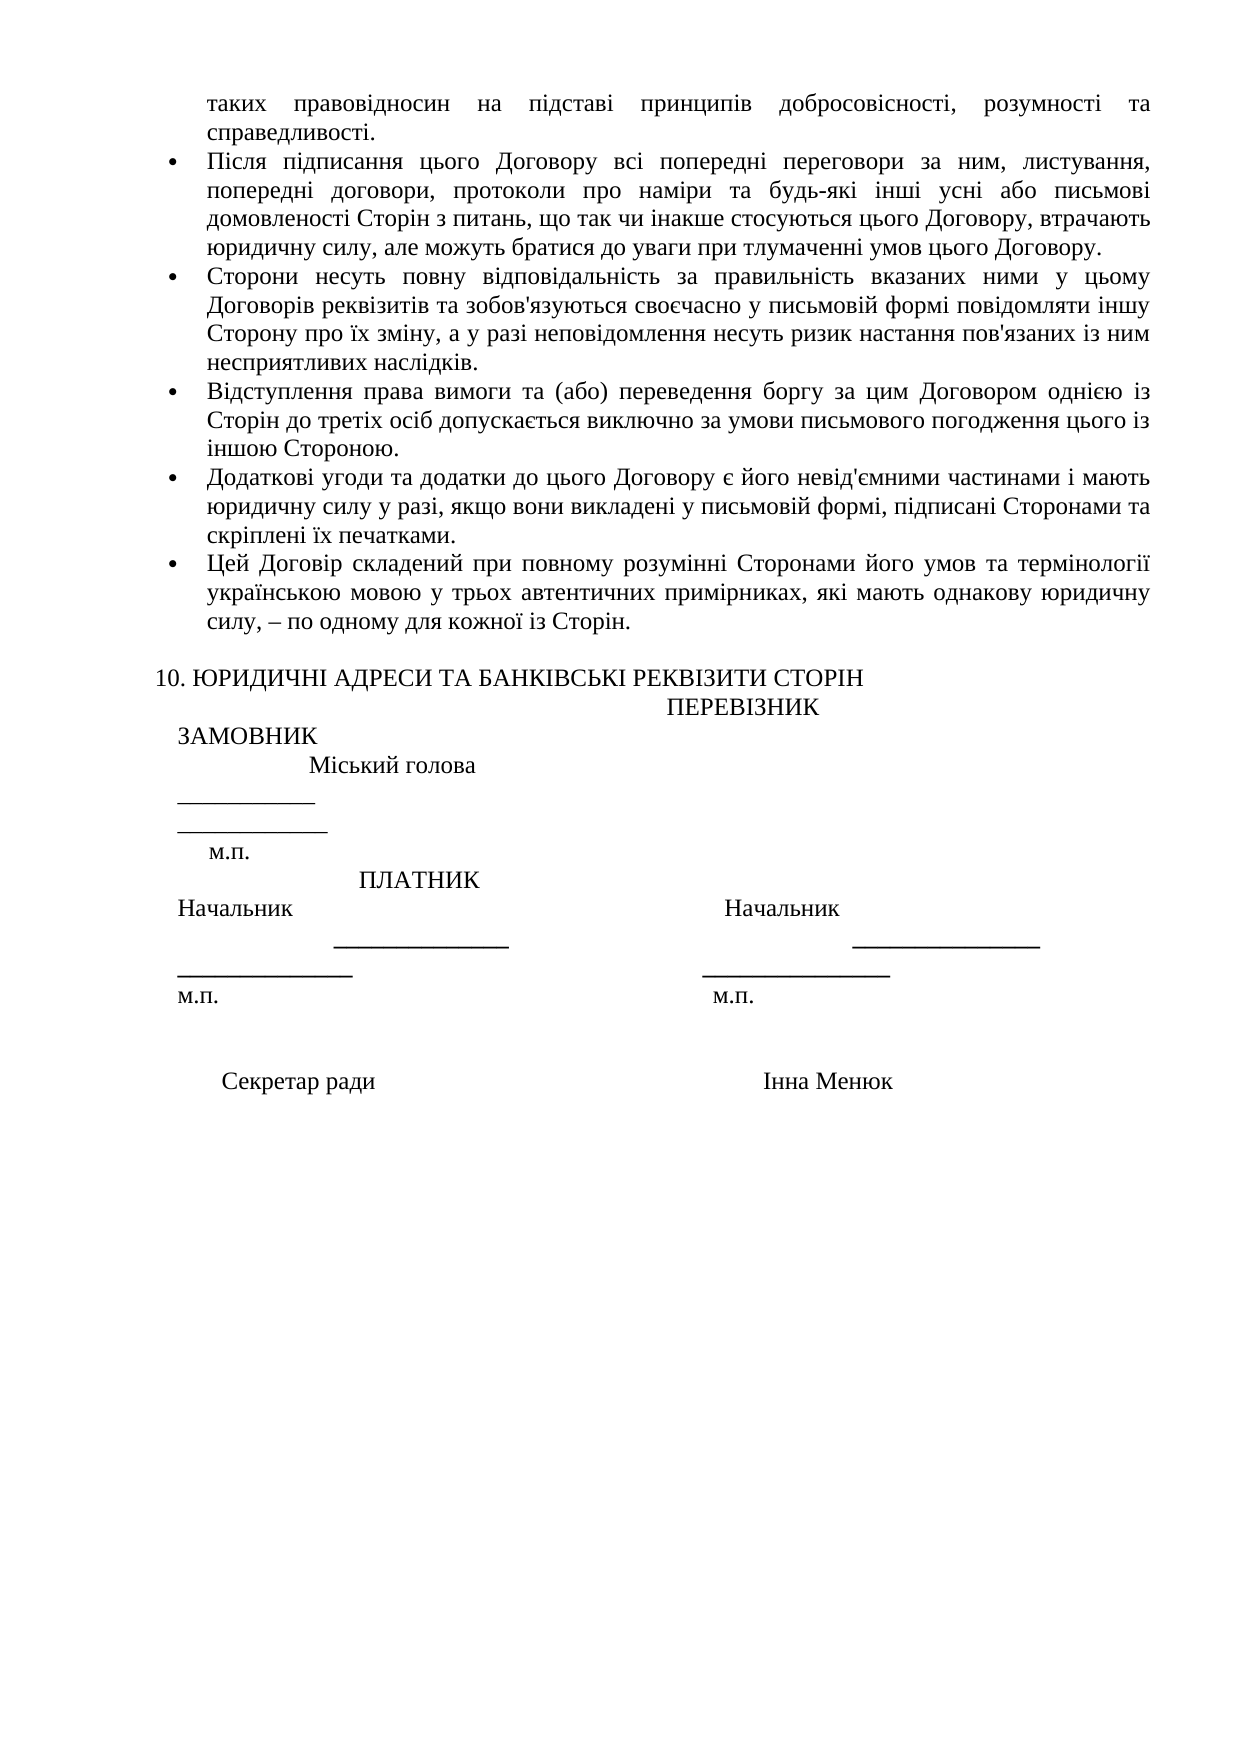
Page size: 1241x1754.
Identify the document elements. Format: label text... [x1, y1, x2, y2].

text ______________ _______________ [177, 951, 1152, 980]
text ___________ [177, 778, 1152, 807]
text Міський голова [177, 750, 1152, 778]
list Відступлення права вимоги та (або) переведення боргу за цим Договором однією із Сторін до третіх осіб допускається виключно за умови письмового погодження цього із іншою Стороною. [169, 376, 1152, 462]
text ПЕРЕВІЗНИК [148, 692, 1152, 721]
list Додаткові угоди та додатки до цього Договору є його невід'ємними частинами і мають юридичну силу у разі, якщо вони викладені у письмовій формі, підписані Сторонами та скріплені їх печатками. [169, 462, 1152, 548]
list Цей Договір складений при повному розумінні Сторонами його умов та термінології українською мовою у трьох автентичних примірниках, які мають однакову юридичну силу, – по одному для кожної із Сторін. [169, 548, 1152, 635]
text Начальник Начальник [177, 893, 1152, 922]
text м.п. [177, 836, 1152, 865]
text ______________ _______________ [177, 922, 1152, 951]
list Після підписання цього Договору всі попередні переговори за ним, листування, попередні договори, протоколи про наміри та будь-які інші усні або письмові домовленості Сторін з питань, що так чи інакше стосуються цього Договору, втрачають юридичну силу, але можуть братися до уваги при тлумаченні умов цього Договору. [169, 146, 1152, 261]
list Сторони несуть повну відповідальність за правильність вказаних ними у цьому Договорів реквізитів та зобов'язуються своєчасно у письмовій формі повідомляти іншу Сторону про їх зміну, а у разі неповідомлення несуть ризик настання пов'язаних із ним несприятливих наслідків. [169, 261, 1152, 376]
text м.п. м.п. [177, 980, 1152, 1008]
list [169, 88, 1152, 146]
text ЗАМОВНИК [177, 721, 1152, 750]
text ____________ [177, 807, 1152, 836]
text Секретар ради Інна Менюк [148, 1066, 1152, 1095]
list ЮРИДИЧНІ АДРЕСИ ТА БАНКІВСЬКІ РЕКВІЗИТИ СТОРІН [154, 663, 1152, 692]
text ПЛАТНИК [177, 865, 1152, 893]
